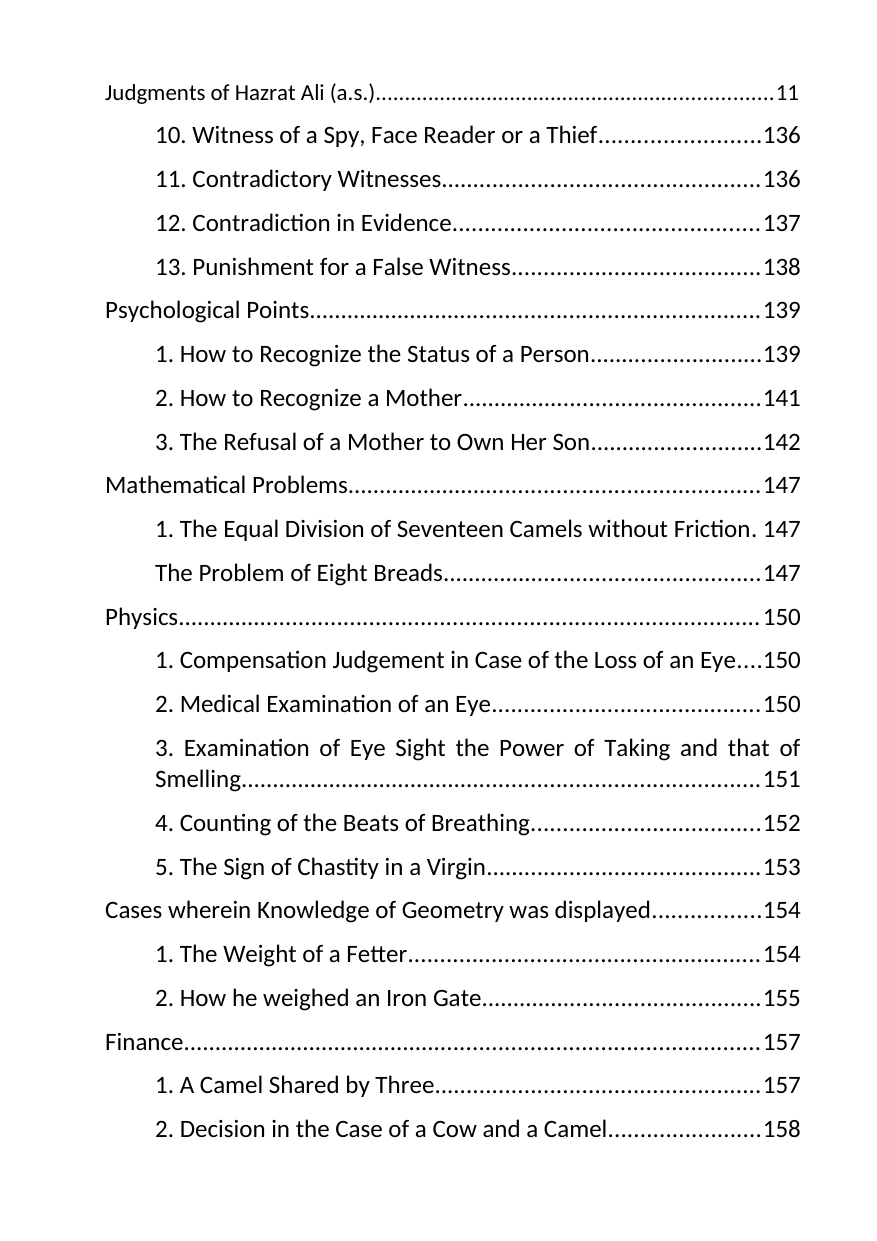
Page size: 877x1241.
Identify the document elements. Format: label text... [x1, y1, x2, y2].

text 5. The Sign of Chastity in a Virgin 153 [155, 850, 802, 881]
text Physics 150 [105, 600, 802, 631]
text Cases wherein Knowledge of Geometry was displayed 154 [105, 894, 802, 925]
text 2. How to Recognize a Mother 141 [155, 381, 802, 412]
text Psychological Points 139 [105, 294, 802, 325]
text The Problem of Eight Breads 147 [155, 556, 802, 587]
text 2. Decision in the Case of a Cow and a Camel 158 [155, 1112, 802, 1144]
text 11. Contradictory Witnesses 136 [155, 162, 802, 194]
text 12. Contradiction in Evidence 137 [155, 206, 802, 237]
text 3. The Refusal of a Mother to Own Her Son 142 [155, 425, 802, 456]
text 1. The Equal Division of Seventeen Camels without Friction 147 [155, 512, 802, 544]
text 1. How to Recognize the Status of a Person 139 [155, 337, 802, 369]
text 1. A Camel Shared by Three 157 [155, 1069, 802, 1100]
text Mathematical Problems 147 [105, 469, 802, 500]
text 3. Examination of Eye Sight the Power of Taking and that of Smelling 151 [155, 731, 802, 794]
text 2. How he weighed an Iron Gate 155 [155, 981, 802, 1012]
text 1. Compensation Judgement in Case of the Loss of an Eye 150 [155, 644, 802, 675]
text 4. Counting of the Beats of Breathing 152 [155, 806, 802, 837]
text Finance 157 [105, 1025, 802, 1056]
text 1. The Weight of a Fetter 154 [155, 937, 802, 969]
text 13. Punishment for a False Witness 138 [155, 250, 802, 281]
text 2. Medical Examination of an Eye 150 [155, 687, 802, 719]
text 10. Witness of a Spy, Face Reader or a Thief 136 [155, 119, 802, 150]
